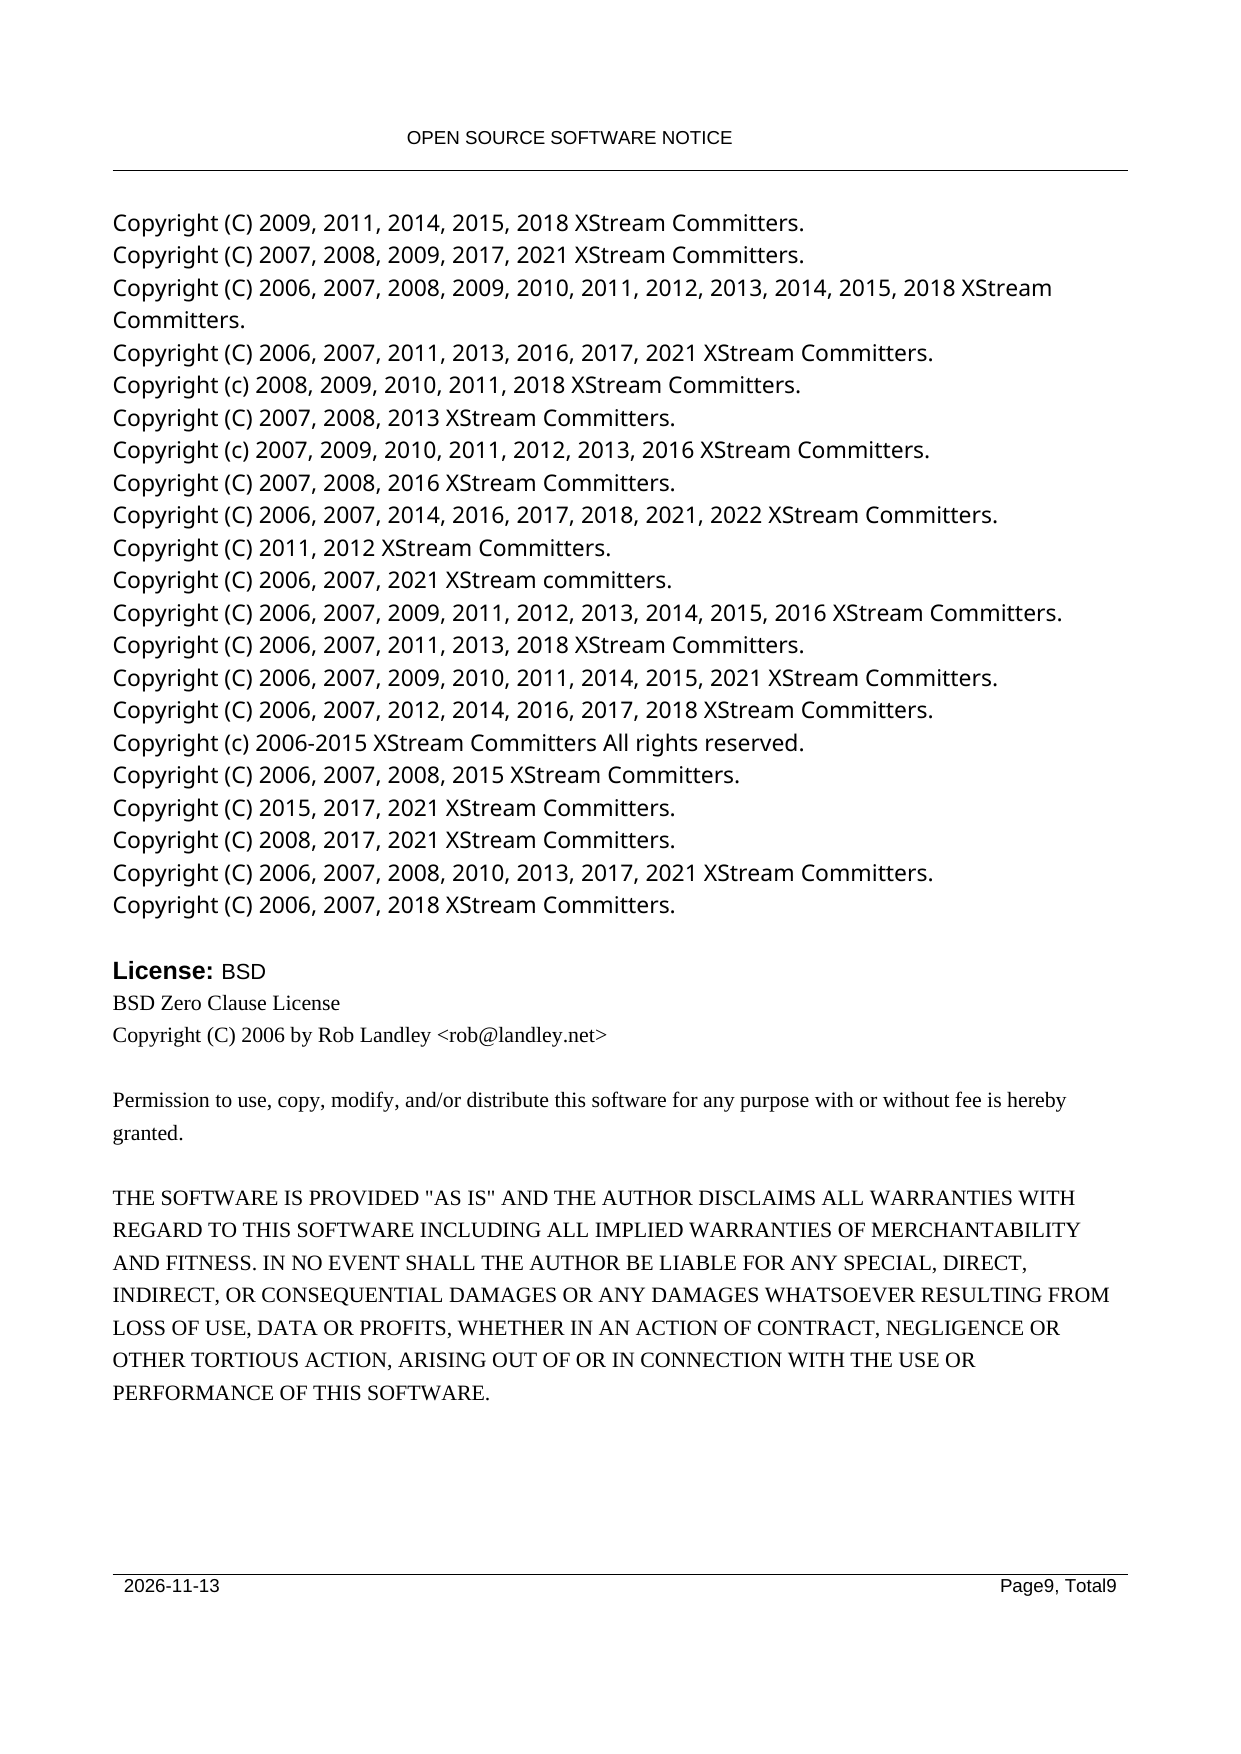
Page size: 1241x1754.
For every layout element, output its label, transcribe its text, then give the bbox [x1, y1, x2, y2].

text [112, 206, 1128, 954]
text BSD Zero Clause License Copyright (C) 2006 by Rob Landley <rob@landley.net> Permission to use, copy, modify, and/or distribute this software for any purpose with or without fee is hereby granted. THE SOFTWARE IS PROVIDED "AS IS" AND THE AUTHOR DISCLAIMS ALL WARRANTIES WITH REGARD TO THIS SOFTWARE INCLUDING ALL IMPLIED WARRANTIES OF MERCHANTABILITY AND FITNESS. IN NO EVENT SHALL THE AUTHOR BE LIABLE FOR ANY SPECIAL, DIRECT, INDIRECT, OR CONSEQUENTIAL DAMAGES OR ANY DAMAGES WHATSOEVER RESULTING FROM LOSS OF USE, DATA OR PROFITS, WHETHER IN AN ACTION OF CONTRACT, NEGLIGENCE OR OTHER TORTIOUS ACTION, ARISING OUT OF OR IN CONNECTION WITH THE USE OR PERFORMANCE OF THIS SOFTWARE. [112, 986, 1128, 1441]
text License: BSD [112, 954, 1128, 986]
